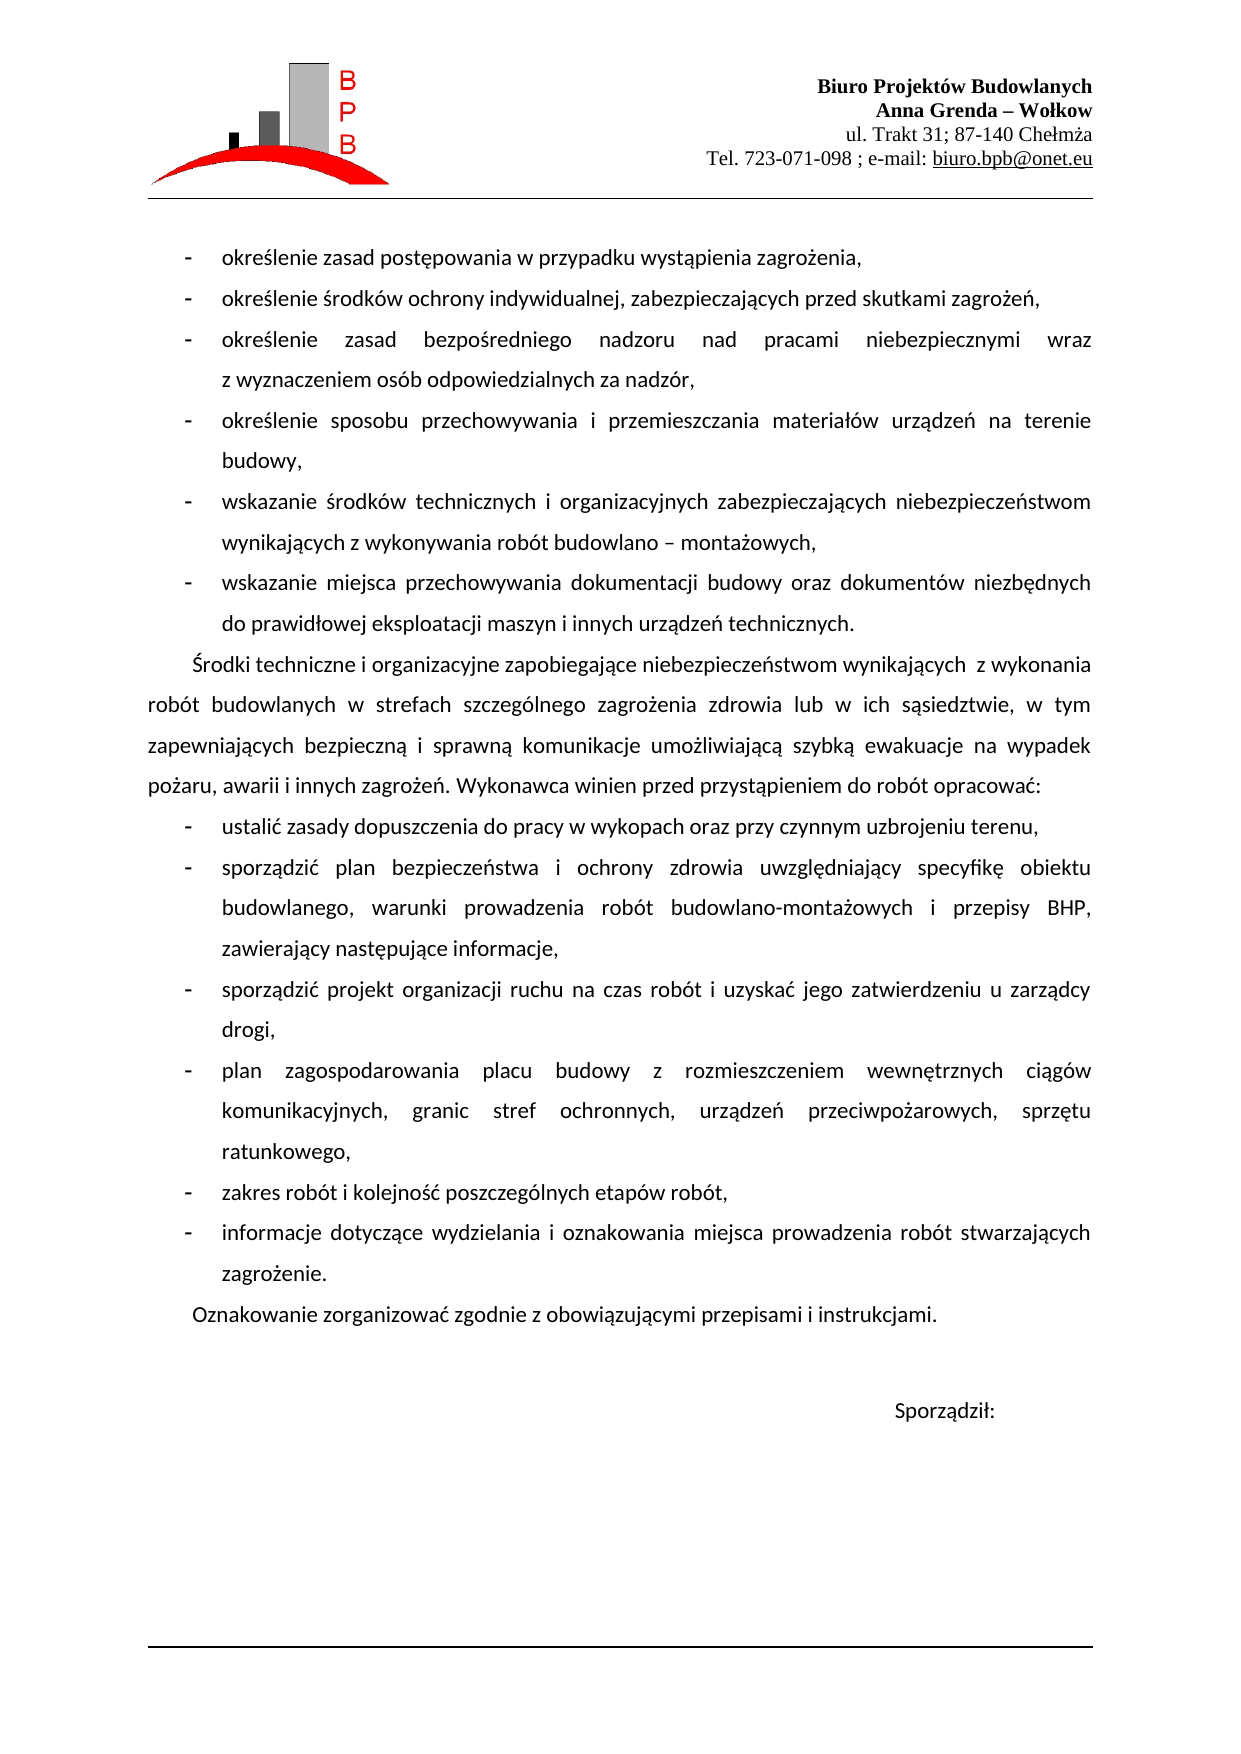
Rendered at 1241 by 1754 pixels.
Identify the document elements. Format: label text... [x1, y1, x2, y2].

list wskazanie środków technicznych i organizacyjnych zabezpieczających niebezpieczeństwom wynikających z wykonywania robót budowlano – montażowych, [184, 487, 1092, 556]
text Sporządził: [797, 1396, 1092, 1424]
list zakres robót i kolejność poszczególnych etapów robót, [184, 1178, 1092, 1206]
list określenie zasad postępowania w przypadku wystąpienia zagrożenia, [184, 243, 1092, 271]
picture [142, 54, 404, 293]
list określenie zasad bezpośredniego nadzoru nad pracami niebezpiecznymi wraz z wyznaczeniem osób odpowiedzialnych za nadzór, [184, 325, 1092, 393]
list sporządzić plan bezpieczeństwa i ochrony zdrowia uwzględniający specyfikę obiektu budowlanego, warunki prowadzenia robót budowlano-montażowych i przepisy BHP, zawierający następujące informacje, [184, 853, 1092, 962]
text Środki techniczne i organizacyjne zapobiegające niebezpieczeństwom wynikających z wykonania robót budowlanych w strefach szczególnego zagrożenia zdrowia lub w ich sąsiedztwie, w tym zapewniających bezpieczną i sprawną komunikacje umożliwiającą szybką ewakuacje na wypadek pożaru, awarii i innych zagrożeń. Wykonawca winien przed przystąpieniem do robót opracować: [148, 650, 1092, 799]
list informacje dotyczące wydzielania i oznakowania miejsca prowadzenia robót stwarzających zagrożenie. [184, 1218, 1092, 1287]
list wskazanie miejsca przechowywania dokumentacji budowy oraz dokumentów niezbędnych do prawidłowej eksploatacji maszyn i innych urządzeń technicznych. [184, 568, 1092, 637]
list sporządzić projekt organizacji ruchu na czas robót i uzyskać jego zatwierdzeniu u zarządcy drogi, [184, 975, 1092, 1043]
text Oznakowanie zorganizować zgodnie z obowiązującymi przepisami i instrukcjami. [148, 1300, 1092, 1328]
list ustalić zasady dopuszczenia do pracy w wykopach oraz przy czynnym uzbrojeniu terenu, [184, 812, 1092, 840]
list określenie sposobu przechowywania i przemieszczania materiałów urządzeń na terenie budowy, [184, 406, 1092, 474]
list określenie środków ochrony indywidualnej, zabezpieczających przed skutkami zagrożeń, [184, 284, 1092, 312]
list plan zagospodarowania placu budowy z rozmieszczeniem wewnętrznych ciągów komunikacyjnych, granic stref ochronnych, urządzeń przeciwpożarowych, sprzętu ratunkowego, [184, 1056, 1092, 1165]
